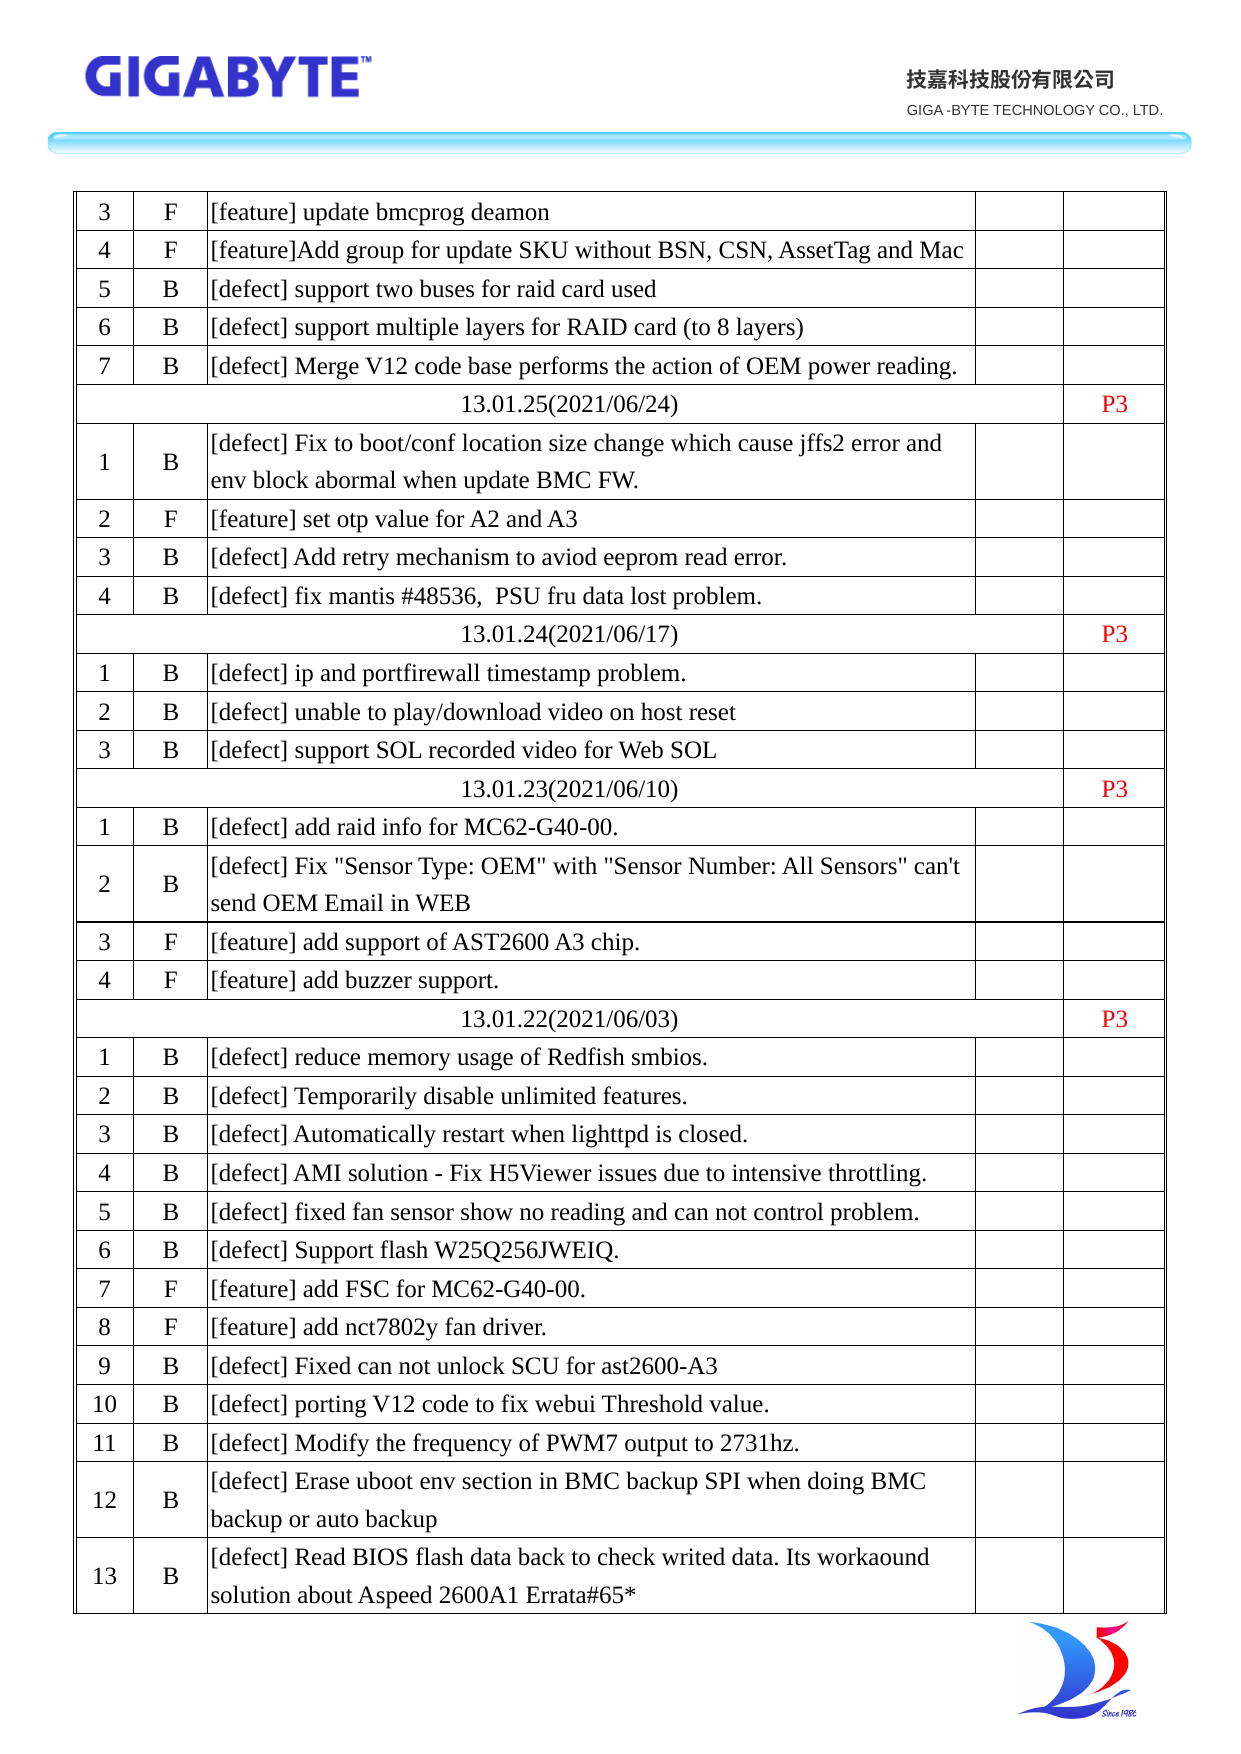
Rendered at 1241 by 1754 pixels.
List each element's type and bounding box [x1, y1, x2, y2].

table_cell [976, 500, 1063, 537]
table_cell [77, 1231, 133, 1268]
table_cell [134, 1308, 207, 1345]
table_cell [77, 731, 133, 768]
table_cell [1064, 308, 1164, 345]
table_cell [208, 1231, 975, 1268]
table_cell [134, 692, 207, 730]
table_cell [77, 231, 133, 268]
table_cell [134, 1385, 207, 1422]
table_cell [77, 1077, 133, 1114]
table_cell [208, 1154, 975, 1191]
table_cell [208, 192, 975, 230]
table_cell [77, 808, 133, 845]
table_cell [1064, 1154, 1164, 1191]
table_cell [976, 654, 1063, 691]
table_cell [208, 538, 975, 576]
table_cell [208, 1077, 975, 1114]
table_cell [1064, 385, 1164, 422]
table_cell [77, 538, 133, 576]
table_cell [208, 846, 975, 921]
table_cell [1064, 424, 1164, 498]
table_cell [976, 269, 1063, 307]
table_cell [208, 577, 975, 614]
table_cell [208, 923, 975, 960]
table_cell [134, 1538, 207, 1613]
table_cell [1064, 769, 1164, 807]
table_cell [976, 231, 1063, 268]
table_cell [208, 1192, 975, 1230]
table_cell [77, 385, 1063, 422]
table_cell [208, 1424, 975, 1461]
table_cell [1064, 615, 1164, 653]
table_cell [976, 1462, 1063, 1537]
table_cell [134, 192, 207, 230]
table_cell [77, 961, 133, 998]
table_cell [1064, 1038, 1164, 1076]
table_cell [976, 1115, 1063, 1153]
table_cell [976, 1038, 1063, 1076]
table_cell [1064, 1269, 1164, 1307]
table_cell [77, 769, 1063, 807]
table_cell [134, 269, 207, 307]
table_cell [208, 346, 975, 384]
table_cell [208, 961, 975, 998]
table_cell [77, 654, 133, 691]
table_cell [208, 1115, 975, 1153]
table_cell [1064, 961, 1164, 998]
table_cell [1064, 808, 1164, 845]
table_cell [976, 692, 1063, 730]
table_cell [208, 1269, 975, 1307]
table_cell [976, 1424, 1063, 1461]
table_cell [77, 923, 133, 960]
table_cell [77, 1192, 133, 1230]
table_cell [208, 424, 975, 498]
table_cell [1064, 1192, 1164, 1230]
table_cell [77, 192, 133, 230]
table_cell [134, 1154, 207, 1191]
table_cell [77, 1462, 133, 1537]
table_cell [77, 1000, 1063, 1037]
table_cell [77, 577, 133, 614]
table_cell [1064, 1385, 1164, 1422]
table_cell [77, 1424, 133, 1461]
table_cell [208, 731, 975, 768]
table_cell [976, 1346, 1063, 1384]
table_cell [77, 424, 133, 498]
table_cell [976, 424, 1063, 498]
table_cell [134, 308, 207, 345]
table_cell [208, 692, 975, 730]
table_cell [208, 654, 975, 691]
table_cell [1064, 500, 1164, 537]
picture [47, 56, 1192, 154]
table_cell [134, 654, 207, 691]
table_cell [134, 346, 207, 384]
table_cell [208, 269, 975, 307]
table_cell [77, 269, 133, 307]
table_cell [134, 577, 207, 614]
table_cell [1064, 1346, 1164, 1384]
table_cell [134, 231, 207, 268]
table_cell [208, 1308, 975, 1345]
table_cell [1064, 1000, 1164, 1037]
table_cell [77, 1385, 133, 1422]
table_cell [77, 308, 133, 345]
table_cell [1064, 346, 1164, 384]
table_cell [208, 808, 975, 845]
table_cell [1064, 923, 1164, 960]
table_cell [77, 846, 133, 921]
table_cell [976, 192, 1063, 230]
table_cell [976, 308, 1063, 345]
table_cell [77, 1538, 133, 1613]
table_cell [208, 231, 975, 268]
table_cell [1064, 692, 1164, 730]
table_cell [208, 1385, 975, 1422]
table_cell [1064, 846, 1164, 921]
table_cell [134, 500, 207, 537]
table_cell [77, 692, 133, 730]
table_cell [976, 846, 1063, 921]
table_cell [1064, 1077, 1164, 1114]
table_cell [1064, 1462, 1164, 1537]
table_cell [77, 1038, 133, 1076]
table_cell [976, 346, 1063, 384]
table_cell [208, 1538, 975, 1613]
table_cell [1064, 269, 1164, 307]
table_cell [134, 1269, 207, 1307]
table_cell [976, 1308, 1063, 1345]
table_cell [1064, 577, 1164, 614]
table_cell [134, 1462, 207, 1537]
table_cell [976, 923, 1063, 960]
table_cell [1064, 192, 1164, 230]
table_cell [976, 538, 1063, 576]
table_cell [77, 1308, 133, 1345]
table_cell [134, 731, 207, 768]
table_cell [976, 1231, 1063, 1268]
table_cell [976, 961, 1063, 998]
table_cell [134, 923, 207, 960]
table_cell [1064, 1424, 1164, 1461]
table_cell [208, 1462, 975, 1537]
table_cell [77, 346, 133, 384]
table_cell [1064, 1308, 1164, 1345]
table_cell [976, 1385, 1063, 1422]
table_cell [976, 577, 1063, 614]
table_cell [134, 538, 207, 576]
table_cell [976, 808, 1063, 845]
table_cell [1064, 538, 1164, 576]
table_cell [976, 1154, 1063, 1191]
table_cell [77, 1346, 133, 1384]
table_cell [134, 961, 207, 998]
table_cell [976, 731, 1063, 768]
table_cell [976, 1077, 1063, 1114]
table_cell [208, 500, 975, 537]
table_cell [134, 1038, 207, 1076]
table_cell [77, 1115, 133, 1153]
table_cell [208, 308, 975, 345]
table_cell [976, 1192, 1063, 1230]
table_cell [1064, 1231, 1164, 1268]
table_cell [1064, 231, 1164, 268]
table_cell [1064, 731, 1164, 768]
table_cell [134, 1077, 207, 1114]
picture [1017, 1620, 1137, 1719]
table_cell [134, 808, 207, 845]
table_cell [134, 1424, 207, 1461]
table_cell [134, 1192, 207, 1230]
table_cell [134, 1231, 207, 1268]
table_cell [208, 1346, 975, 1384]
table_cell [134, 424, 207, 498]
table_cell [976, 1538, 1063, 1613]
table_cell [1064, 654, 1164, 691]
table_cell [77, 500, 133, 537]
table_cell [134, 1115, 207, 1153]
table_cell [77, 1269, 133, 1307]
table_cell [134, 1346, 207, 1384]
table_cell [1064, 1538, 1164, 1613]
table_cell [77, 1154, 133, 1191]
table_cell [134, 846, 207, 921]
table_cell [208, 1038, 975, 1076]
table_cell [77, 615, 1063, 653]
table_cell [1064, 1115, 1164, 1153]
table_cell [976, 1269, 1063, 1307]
